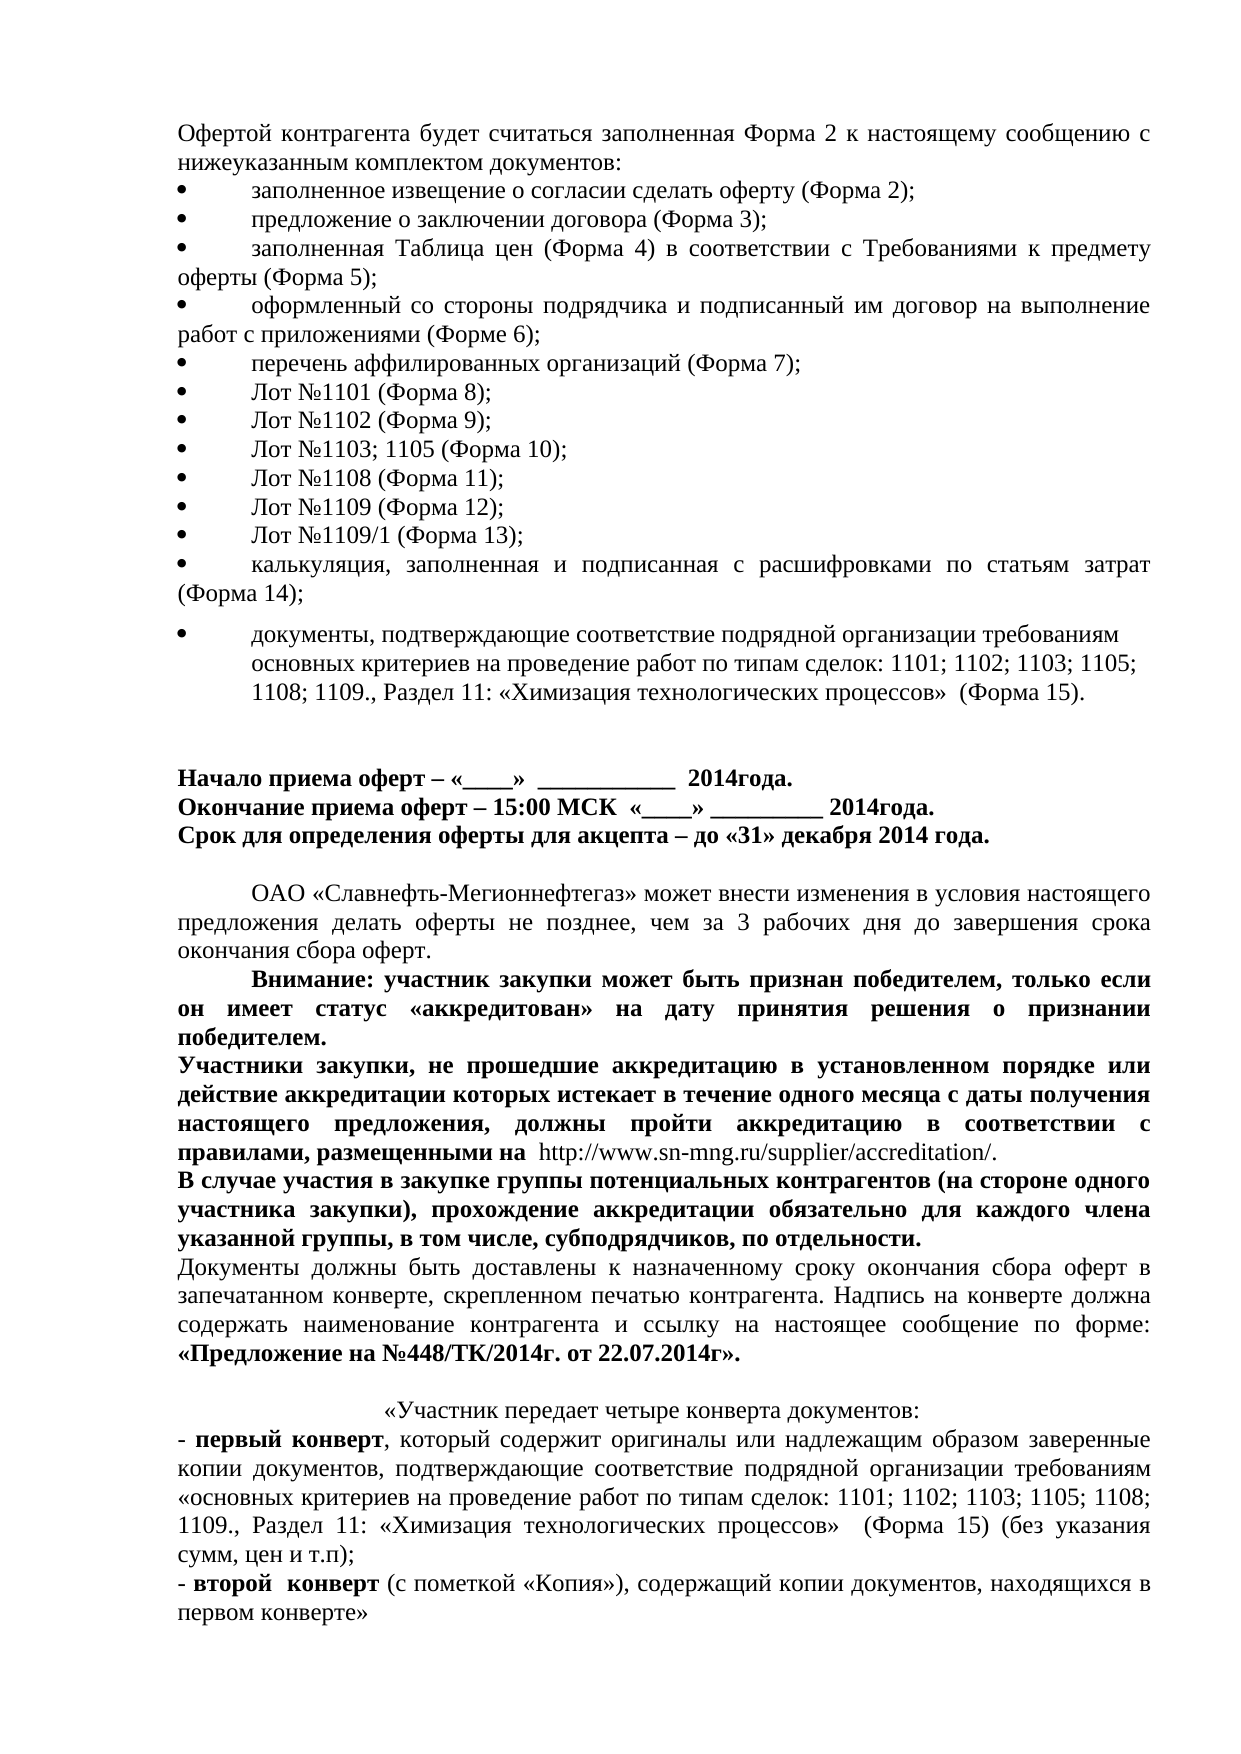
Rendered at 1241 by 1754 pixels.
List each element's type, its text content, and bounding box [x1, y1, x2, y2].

list калькуляция, заполненная и подписанная с расшифровками по статьям затрат (Форма 14); [177, 549, 1152, 607]
list заполненное извещение о согласии сделать оферту (Форма 2); [177, 176, 1152, 204]
text Окончание приема оферт – 15:00 МСК «____» _________ 2014года. [177, 792, 1152, 821]
text Офертой контрагента будет считаться заполненная Форма 2 к настоящему сообщению с нижеуказанным комплектом документов: [177, 118, 1152, 176]
text ОАО «Славнефть-Мегионнефтегаз» может внести изменения в условия настоящего предложения делать оферты не позднее, чем за 3 рабочих дня до завершения срока окончания сбора оферт. [177, 878, 1152, 964]
list перечень аффилированных организаций (Форма 7); [177, 348, 1152, 377]
list Лот №1108 (Форма 11); [177, 463, 1152, 492]
list заполненная Таблица цен (Форма 4) в соответствии с Требованиями к предмету оферты (Форма 5); [177, 233, 1152, 291]
list документы, подтверждающие соответствие подрядной организации требованиям основных критериев на проведение работ по типам сделок: 1101; 1102; 1103; 1105; 1108; 1109., Раздел 11: «Химизация технологических процессов» (Форма 15). [177, 619, 1152, 706]
text Срок для определения оферты для акцепта – до «31» декабря 2014 года. [177, 821, 1152, 849]
list Лот №1102 (Форма 9); [177, 406, 1152, 434]
list Лот №1101 (Форма 8); [177, 377, 1152, 406]
text Внимание: участник закупки может быть признан победителем, только если он имеет статус «аккредитован» на дату принятия решения о признании победителем. [177, 964, 1152, 1051]
list Лот №1109/1 (Форма 13); [177, 521, 1152, 549]
text - второй конверт (с пометкой «Копия»), содержащий копии документов, находящихся в первом конверте» [177, 1568, 1152, 1626]
text Документы должны быть доставлены к назначенному сроку окончания сбора оферт в запечатанном конверте, скрепленном печатью контрагента. Надпись на конверте должна содержать наименование контрагента и ссылку на настоящее сообщение по форме: «Предложение на №448/ТК/2014г. от 22.07.2014г». [177, 1252, 1152, 1367]
text «Участник передает четыре конверта документов: [177, 1396, 1152, 1424]
text Начало приема оферт – «____» ___________ 2014года. [177, 763, 1152, 792]
list Лот №1109 (Форма 12); [177, 492, 1152, 521]
text В случае участия в закупке группы потенциальных контрагентов (на стороне одного участника закупки), прохождение аккредитации обязательно для каждого члена указанной группы, в том числе, субподрядчиков, по отдельности. [177, 1166, 1152, 1252]
list предложение о заключении договора (Форма 3); [177, 204, 1152, 233]
text - первый конверт, который содержит оригиналы или надлежащим образом заверенные копии документов, подтверждающие соответствие подрядной организации требованиям «основных критериев на проведение работ по типам сделок: 1101; 1102; 1103; 1105; 1108; 1109., Раздел 11: «Химизация технологических процессов» (Форма 15) (без указания сумм, цен и т.п); [177, 1424, 1152, 1568]
list Лот №1103; 1105 (Форма 10); [177, 434, 1152, 463]
text Участники закупки, не прошедшие аккредитацию в установленном порядке или действие аккредитации которых истекает в течение одного месяца с даты получения настоящего предложения, должны пройти аккредитацию в соответствии с правилами, размещенными на http://www.sn-mng.ru/supplier/accreditation/. [177, 1051, 1152, 1166]
list оформленный со стороны подрядчика и подписанный им договор на выполнение работ с приложениями (Форме 6); [177, 291, 1152, 348]
